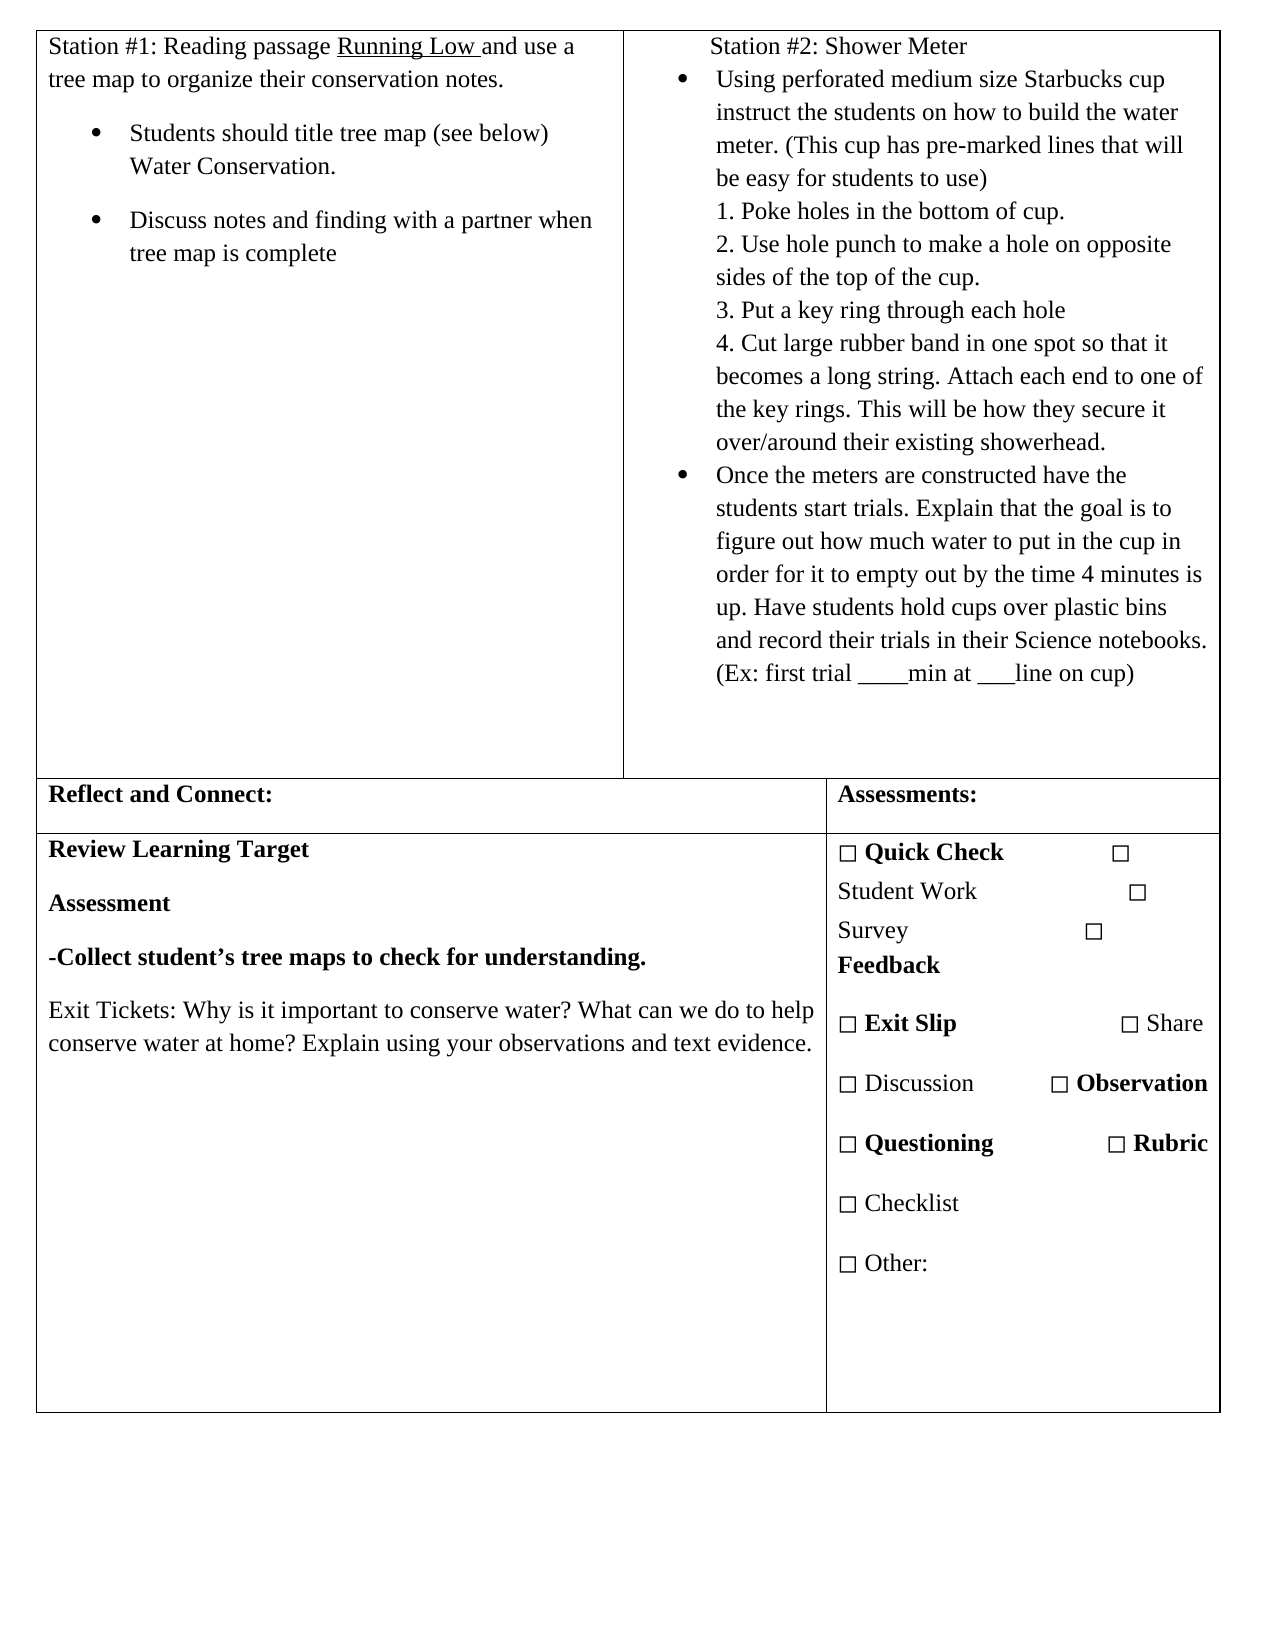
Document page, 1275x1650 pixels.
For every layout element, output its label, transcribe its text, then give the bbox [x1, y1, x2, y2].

table_cell Station #2: Shower Meter Using perforated medium size Starbucks cup instruct the students on how to build the water meter. (This cup has pre-marked lines that will be easy for students to use) 1. Poke holes in the bottom of cup. 2. Use hole punch to make a hole on opposite sides of the top of the cup. 3. Put a key ring through each hole 4. Cut large rubber band in one spot so that it becomes a long string. Attach each end to one of the key rings. This will be how they secure it over/around their existing showerhead. Once the meters are constructed have the students start trials. Explain that the goal is to figure out how much water to put in the cup in order for it to empty out by the time 4 minutes is up. Have students hold cups over plastic bins and record their trials in their Science notebooks. (Ex: first trial ____min at ___line on cup) [624, 31, 1219, 778]
table_cell Review Learning Target Assessment -Collect student’s tree maps to check for understanding. Exit Tickets: Why is it important to conserve water? What can we do to help conserve water at home? Explain using your observations and text evidence. [37, 834, 826, 1412]
table_cell Reflect and Connect: [37, 779, 826, 833]
table_cell Assessments: [827, 779, 1219, 833]
table_cell ◻ Quick Check ◻ Student Work ◻ Survey ◻ Feedback ◻ Exit Slip ◻ Share ◻ Discussion ◻ Observation ◻ Questioning ◻ Rubric ◻ Checklist ◻ Other: [827, 834, 1219, 1412]
table_cell Station #1: Reading passage Running Low and use a tree map to organize their conservation notes. Students should title tree map (see below) Water Conservation. Discuss notes and finding with a partner when tree map is complete [37, 31, 623, 778]
